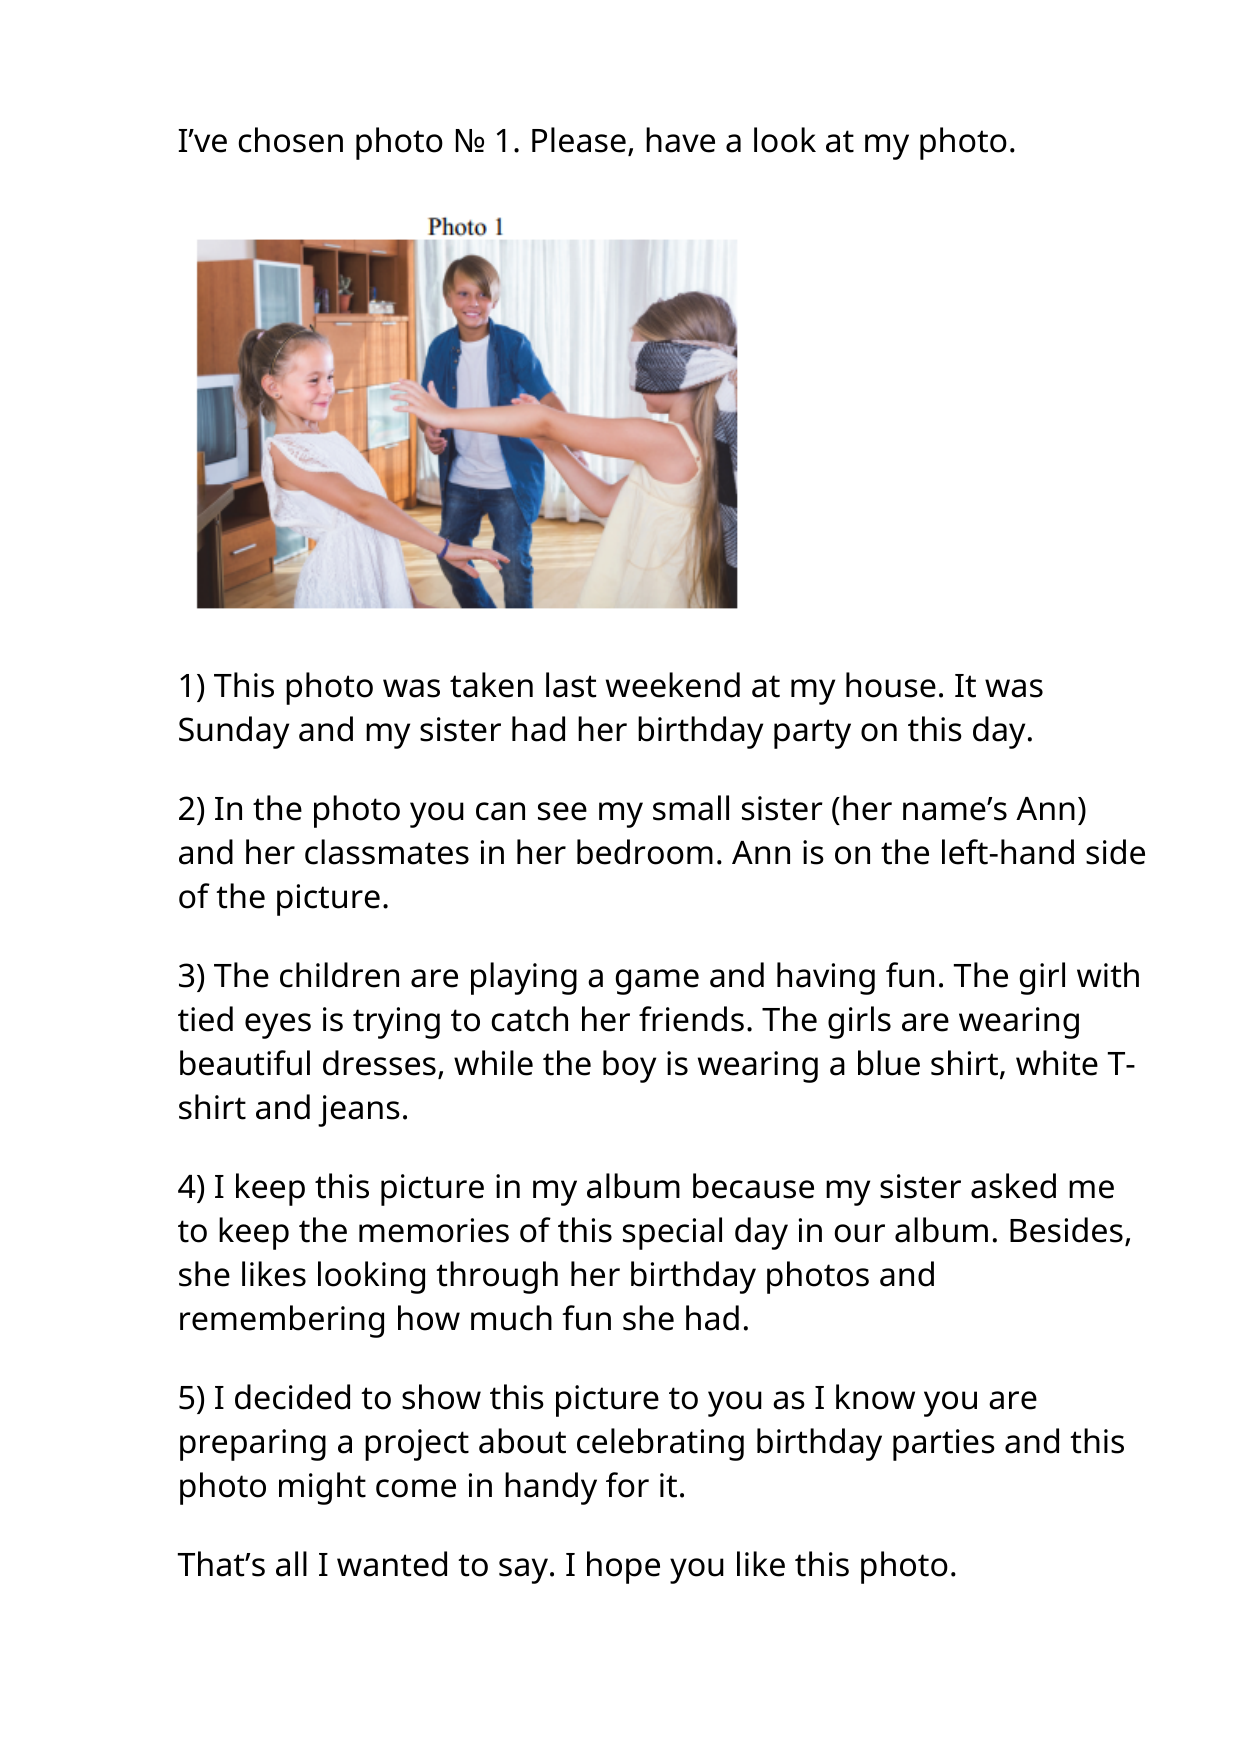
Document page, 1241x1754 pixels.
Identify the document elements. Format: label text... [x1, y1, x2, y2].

text That’s all I wanted to say. I hope you like this photo. [177, 1542, 1152, 1586]
text 3) The children are playing a game and having fun. The girl with tied eyes is trying to catch her friends. The girls are wearing beautiful dresses, while the boy is wearing a blue shirt, white T-shirt and jeans. [177, 953, 1152, 1129]
text 4) I keep this picture in my album because my sister asked me to keep the memories of this special day in our album. Besides, she likes looking through her birthday photos and remembering how much fun she had. [177, 1164, 1152, 1340]
text 1) This photo was taken last weekend at my house. It was Sunday and my sister had her birthday party on this day. [177, 663, 1152, 751]
text 2) In the photo you can see my small sister (her name’s Ann) and her classmates in her bedroom. Ann is on the left-hand side of the picture. [177, 786, 1152, 918]
text I’ve chosen photo № 1. Please, have a look at my photo. [177, 118, 1152, 162]
text 5) I decided to show this picture to you as I know you are preparing a project about celebrating birthday parties and this photo might come in handy for it. [177, 1375, 1152, 1507]
picture [177, 197, 760, 629]
